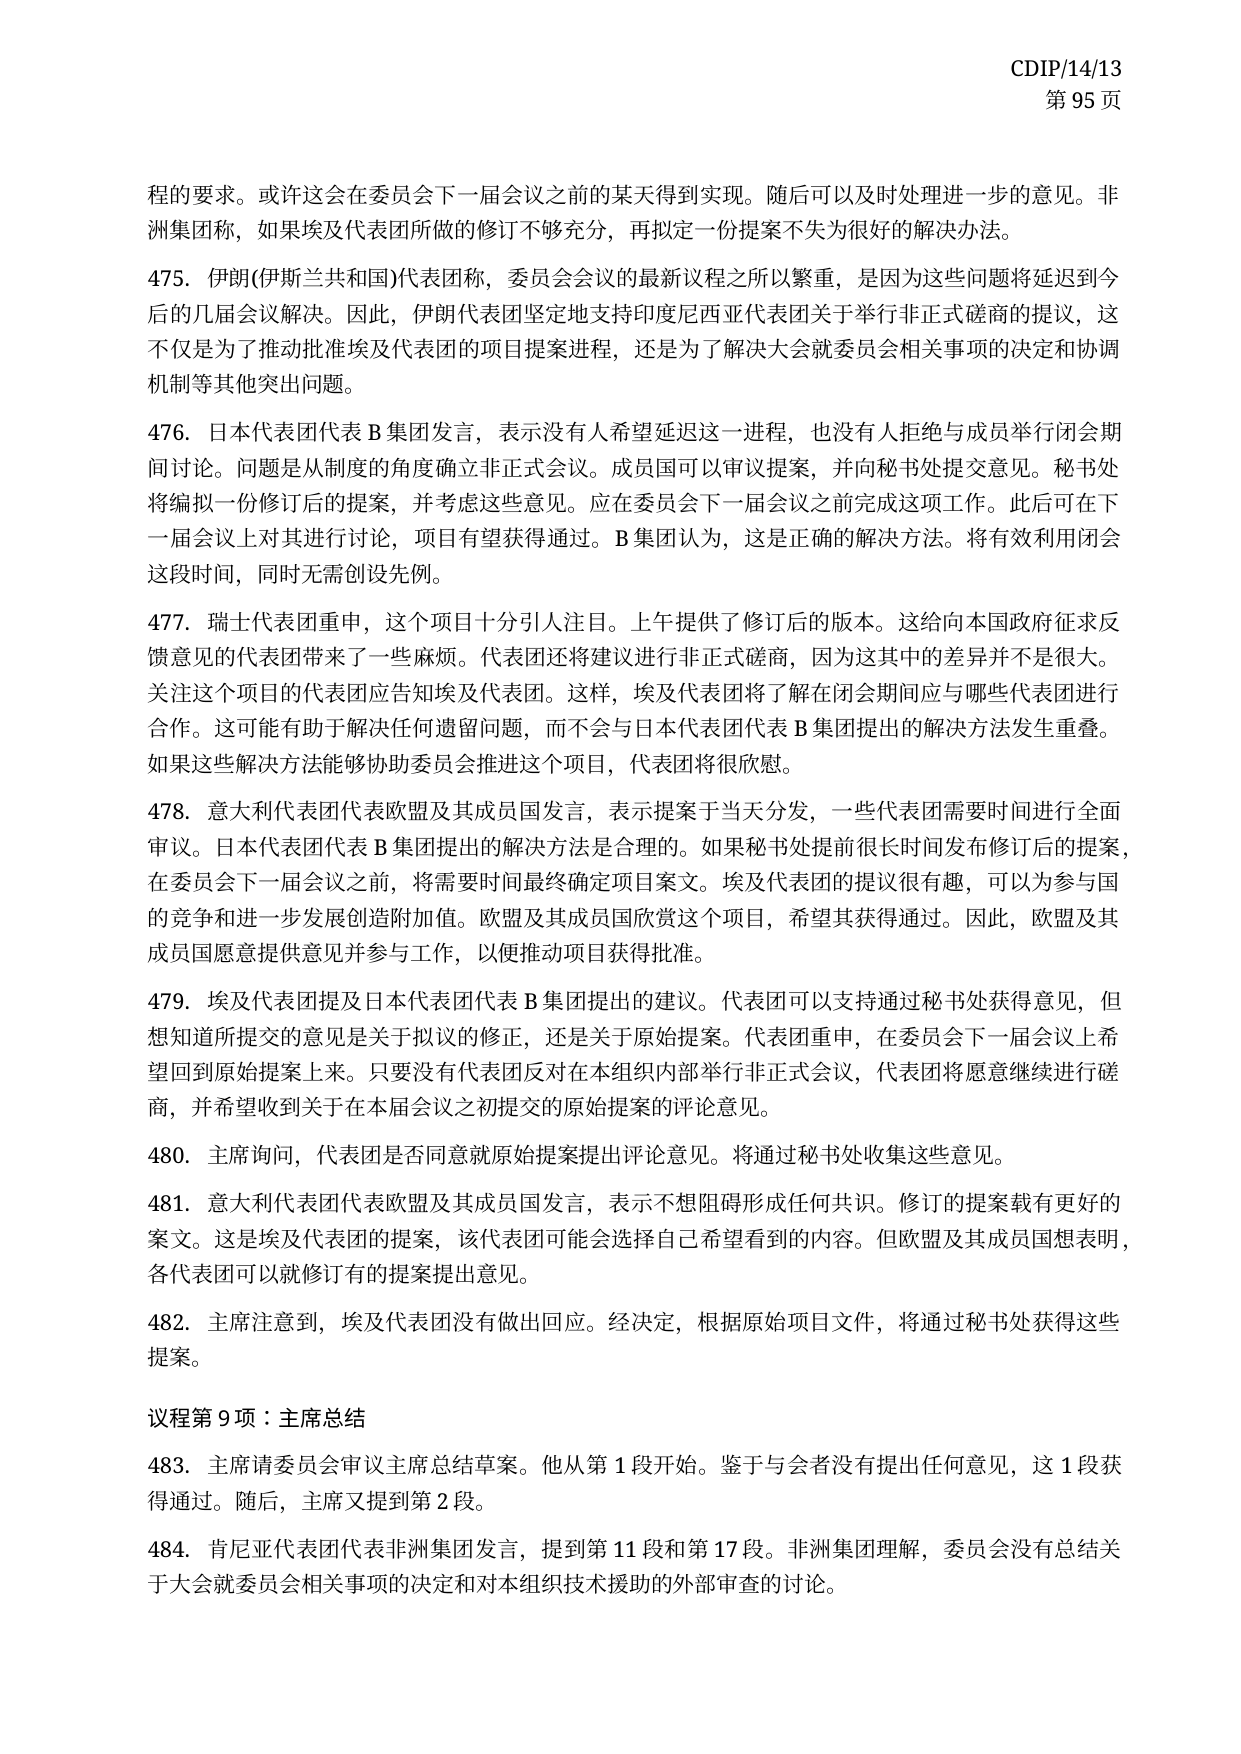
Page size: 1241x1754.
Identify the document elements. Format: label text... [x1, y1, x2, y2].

list 主席请委员会审议主席总结草案。他从第1段开始。鉴于与会者没有提出任何意见，这1段获得通过。随后，主席又提到第2段。 [148, 1445, 1122, 1516]
list 埃及代表团提及日本代表团代表B集团提出的建议。代表团可以支持通过秘书处获得意见，但想知道所提交的意见是关于拟议的修正，还是关于原始提案。代表团重申，在委员会下一届会议上希望回到原始提案上来。只要没有代表团反对在本组织内部举行非正式会议，代表团将愿意继续进行磋商，并希望收到关于在本届会议之初提交的原始提案的评论意见。 [148, 980, 1122, 1122]
list 主席询问，代表团是否同意就原始提案提出评论意见。将通过秘书处收集这些意见。 [148, 1134, 1122, 1170]
list 主席注意到，埃及代表团没有做出回应。经决定，根据原始项目文件，将通过秘书处获得这些提案。 [148, 1301, 1122, 1372]
text 议程第9项：主席总结 [148, 1397, 1122, 1432]
list 瑞士代表团重申，这个项目十分引人注目。上午提供了修订后的版本。这给向本国政府征求反馈意见的代表团带来了一些麻烦。代表团还将建议进行非正式磋商，因为这其中的差异并不是很大。关注这个项目的代表团应告知埃及代表团。这样，埃及代表团将了解在闭会期间应与哪些代表团进行合作。这可能有助于解决任何遗留问题，而不会与日本代表团代表B集团提出的解决方法发生重叠。如果这些解决方法能够协助委员会推进这个项目，代表团将很欣慰。 [148, 601, 1122, 778]
list 肯尼亚代表团代表非洲集团发言，提到第11段和第17段。非洲集团理解，委员会没有总结关于大会就委员会相关事项的决定和对本组织技术援助的外部审查的讨论。 [148, 1528, 1122, 1599]
list 伊朗(伊斯兰共和国)代表团称，委员会会议的最新议程之所以繁重，是因为这些问题将延迟到今后的几届会议解决。因此，伊朗代表团坚定地支持印度尼西亚代表团关于举行非正式磋商的提议，这不仅是为了推动批准埃及代表团的项目提案进程，还是为了解决大会就委员会相关事项的决定和协调机制等其他突出问题。 [148, 257, 1122, 399]
list 意大利代表团代表欧盟及其成员国发言，表示不想阻碍形成任何共识。修订的提案载有更好的案文。这是埃及代表团的提案，该代表团可能会选择自己希望看到的内容。但欧盟及其成员国想表明，各代表团可以就修订有的提案提出意见。 [148, 1182, 1122, 1289]
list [148, 174, 1122, 245]
list 日本代表团代表B集团发言，表示没有人希望延迟这一进程，也没有人拒绝与成员举行闭会期间讨论。问题是从制度的角度确立非正式会议。成员国可以审议提案，并向秘书处提交意见。秘书处将编拟一份修订后的提案，并考虑这些意见。应在委员会下一届会议之前完成这项工作。此后可在下一届会议上对其进行讨论，项目有望获得通过。B集团认为，这是正确的解决方法。将有效利用闭会这段时间，同时无需创设先例。 [148, 412, 1122, 589]
list 意大利代表团代表欧盟及其成员国发言，表示提案于当天分发，一些代表团需要时间进行全面审议。日本代表团代表B集团提出的解决方法是合理的。如果秘书处提前很长时间发布修订后的提案，在委员会下一届会议之前，将需要时间最终确定项目案文。埃及代表团的提议很有趣，可以为参与国的竞争和进一步发展创造附加值。欧盟及其成员国欣赏这个项目，希望其获得通过。因此，欧盟及其成员国愿意提供意见并参与工作，以便推动项目获得批准。 [148, 791, 1122, 968]
